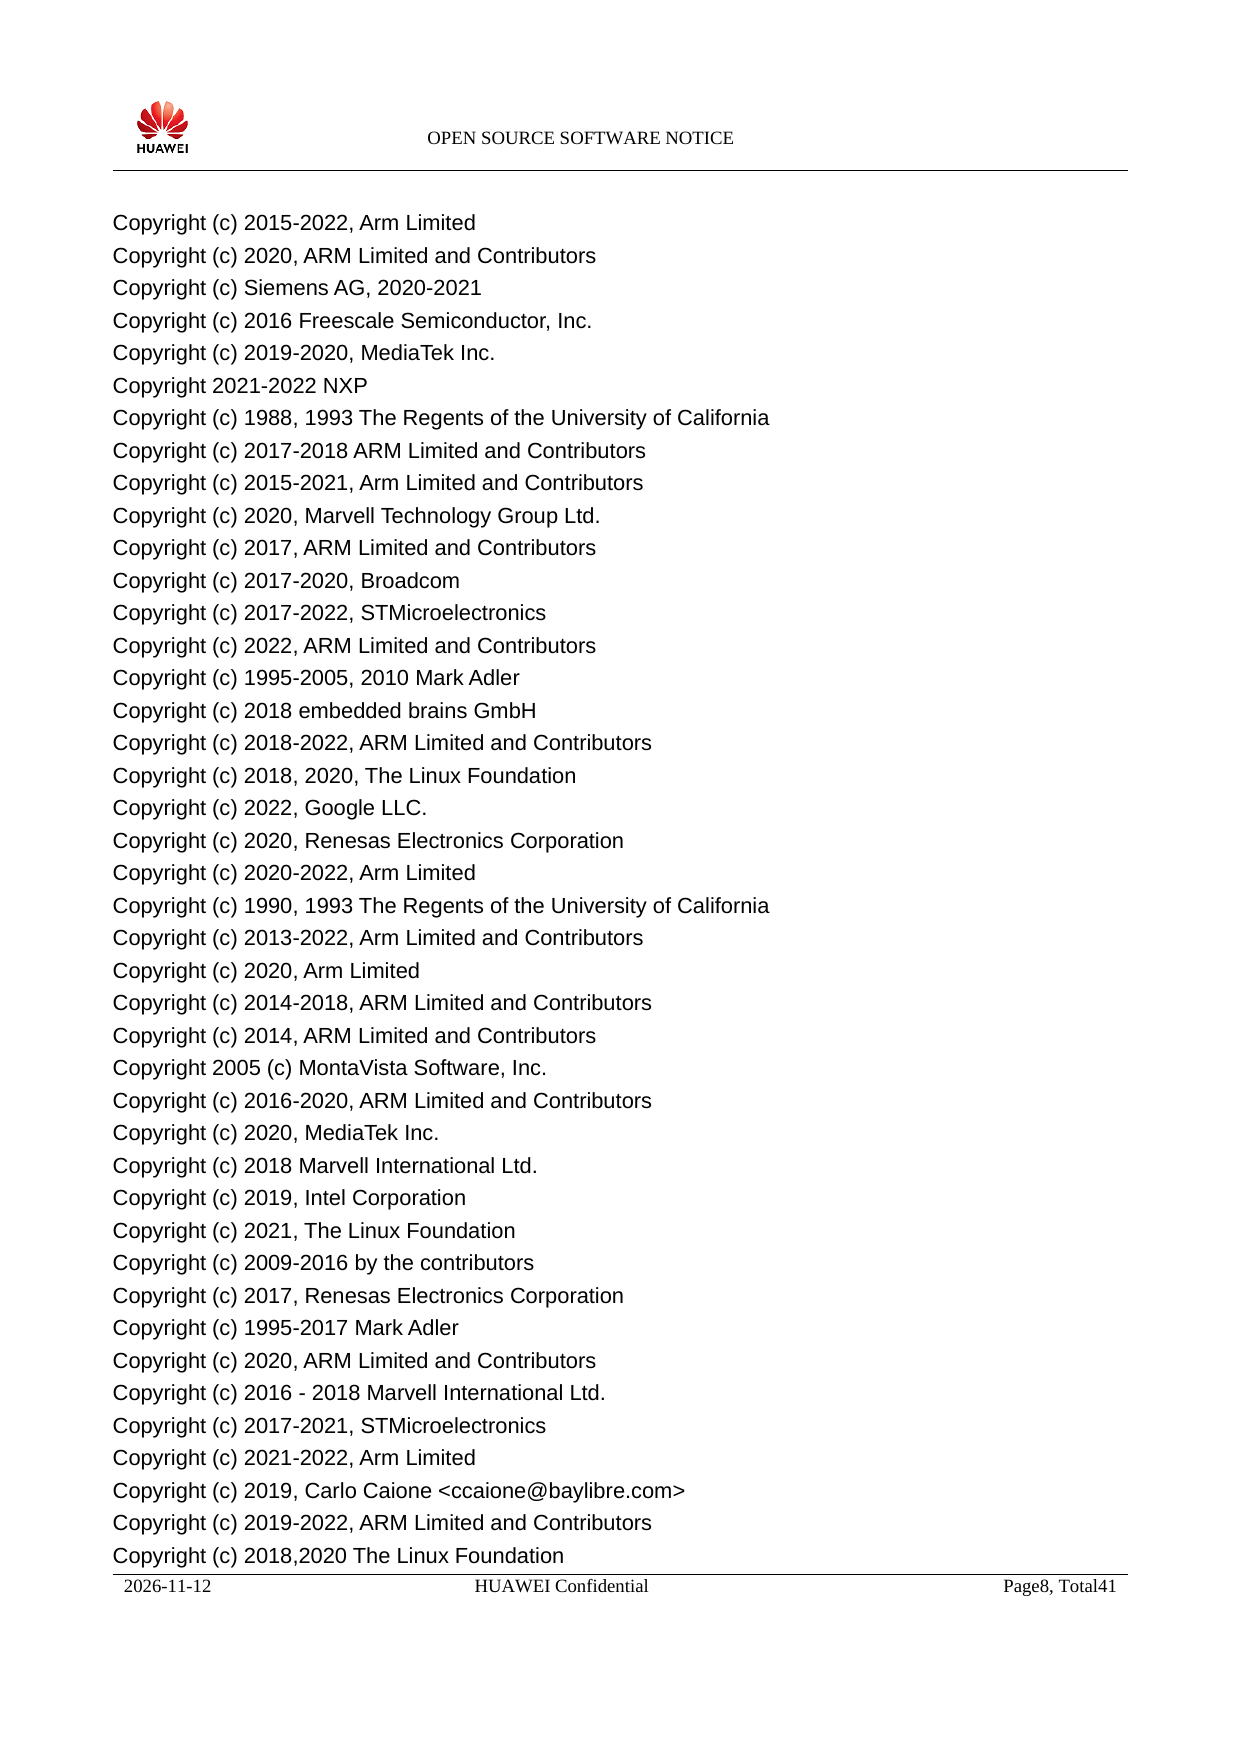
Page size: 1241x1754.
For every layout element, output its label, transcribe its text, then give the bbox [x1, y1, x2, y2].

picture [125, 88, 200, 164]
